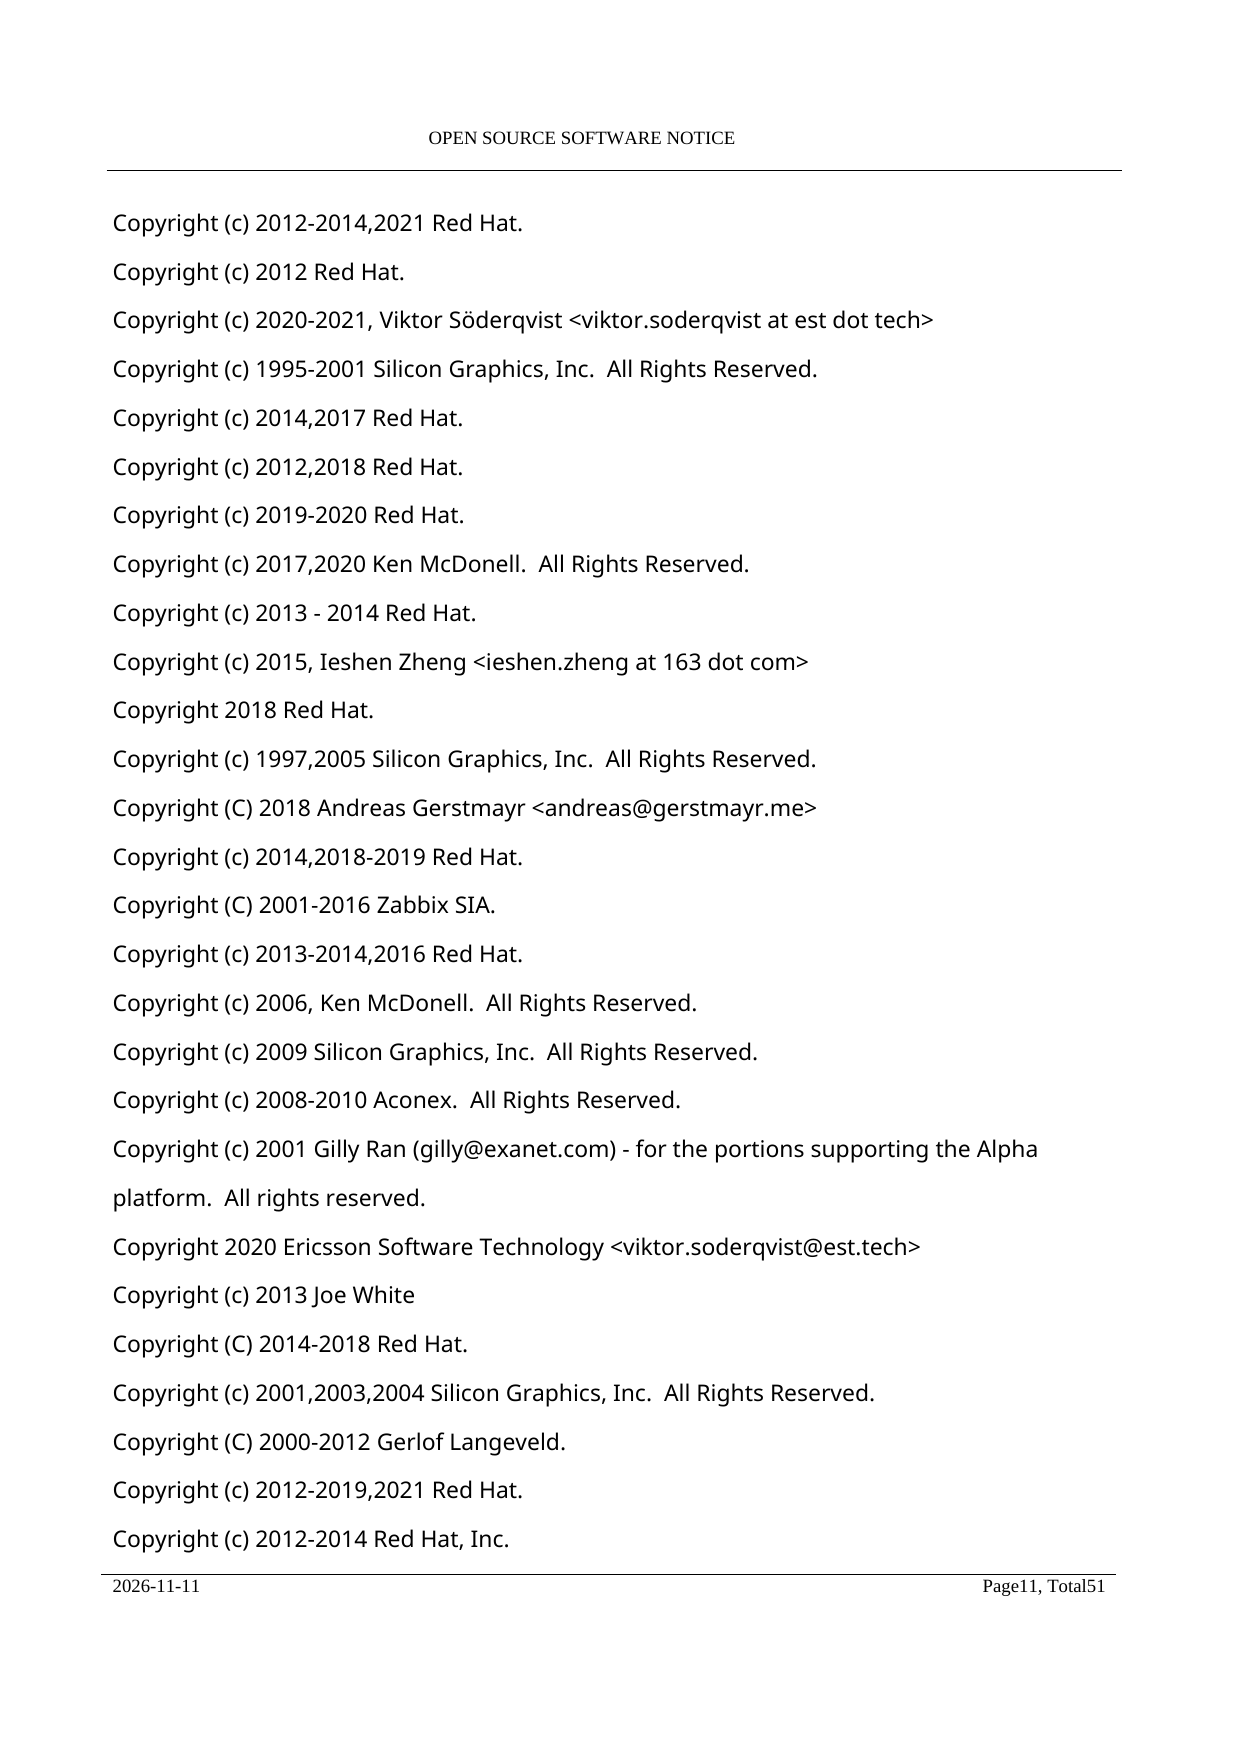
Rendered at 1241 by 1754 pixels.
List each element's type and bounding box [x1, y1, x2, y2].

text [112, 206, 1128, 1555]
